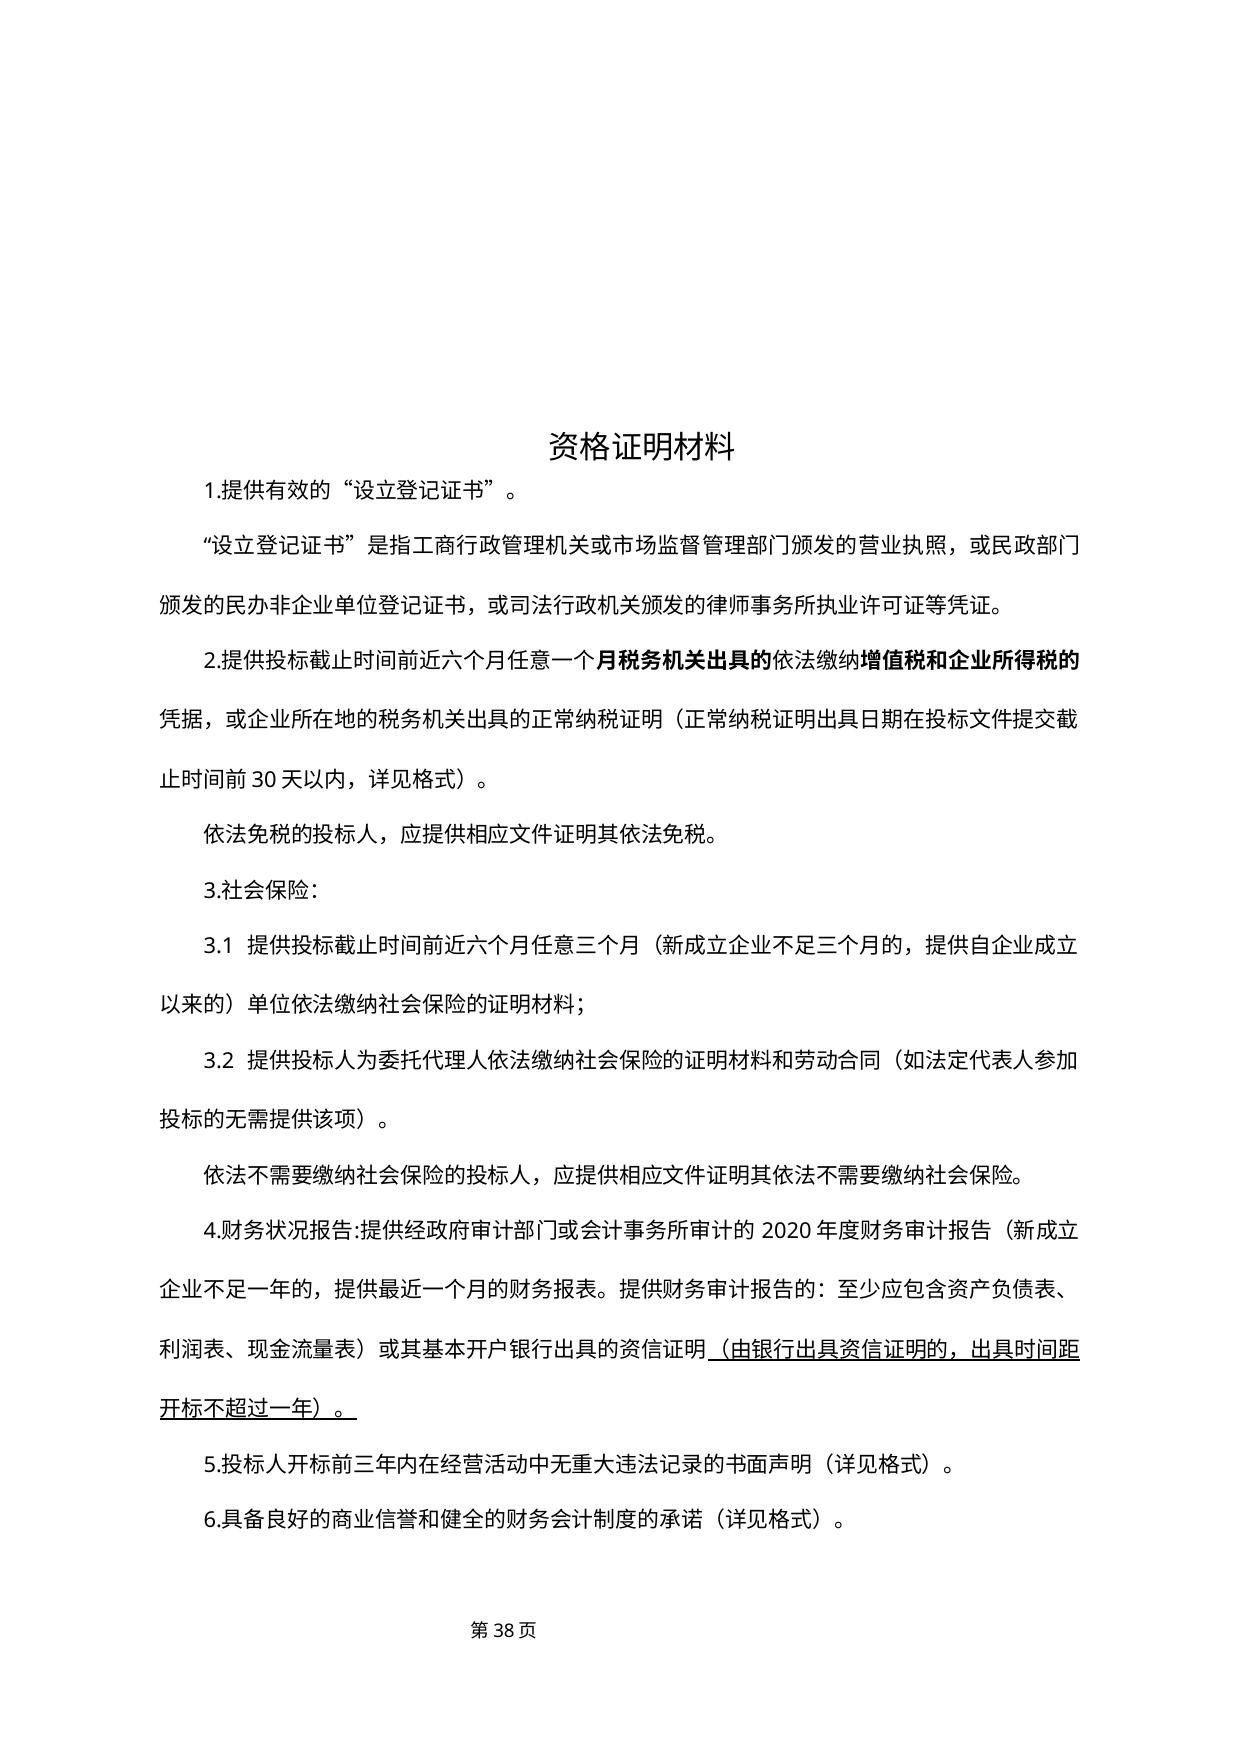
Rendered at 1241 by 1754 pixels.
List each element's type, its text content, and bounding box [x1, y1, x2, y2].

list 财务状况报告:提供经政府审计部门或会计事务所审计的2020年度财务审计报告（新成立企业不足一年的，提供最近一个月的财务报表。提供财务审计报告的：至少应包含资产负债表、利润表、现金流量表）或其基本开户银行出具的资信证明（由银行出具资信证明的，出具时间距开标不超过一年）。 [159, 1209, 1081, 1427]
text 资格证明材料 [203, 419, 1081, 469]
list 提供投标截止时间前近六个月任意三个月（新成立企业不足三个月的，提供自企业成立以来的）单位依法缴纳社会保险的证明材料； [159, 924, 1081, 1023]
list 提供有效的“设立登记证书”。 [159, 469, 1081, 508]
list 投标人开标前三年内在经营活动中无重大违法记录的书面声明（详见格式）。 [159, 1443, 1081, 1482]
list 提供投标人为委托代理人依法缴纳社会保险的证明材料和劳动合同（如法定代表人参加投标的无需提供该项）。 [159, 1039, 1081, 1138]
list 社会保险： [159, 869, 1081, 908]
list 具备良好的商业信誉和健全的财务会计制度的承诺（详见格式）。 [159, 1498, 1081, 1538]
text 依法不需要缴纳社会保险的投标人，应提供相应文件证明其依法不需要缴纳社会保险。 [159, 1154, 1081, 1193]
text “设立登记证书”是指工商行政管理机关或市场监督管理部门颁发的营业执照，或民政部门颁发的民办非企业单位登记证书，或司法行政机关颁发的律师事务所执业许可证等凭证。 [159, 524, 1081, 623]
text 依法免税的投标人，应提供相应文件证明其依法免税。 [159, 813, 1081, 853]
list 提供投标截止时间前近六个月任意一个月税务机关出具的依法缴纳增值税和企业所得税的凭据，或企业所在地的税务机关出具的正常纳税证明（正常纳税证明出具日期在投标文件提交截止时间前30天以内，详见格式）。 [159, 639, 1081, 797]
